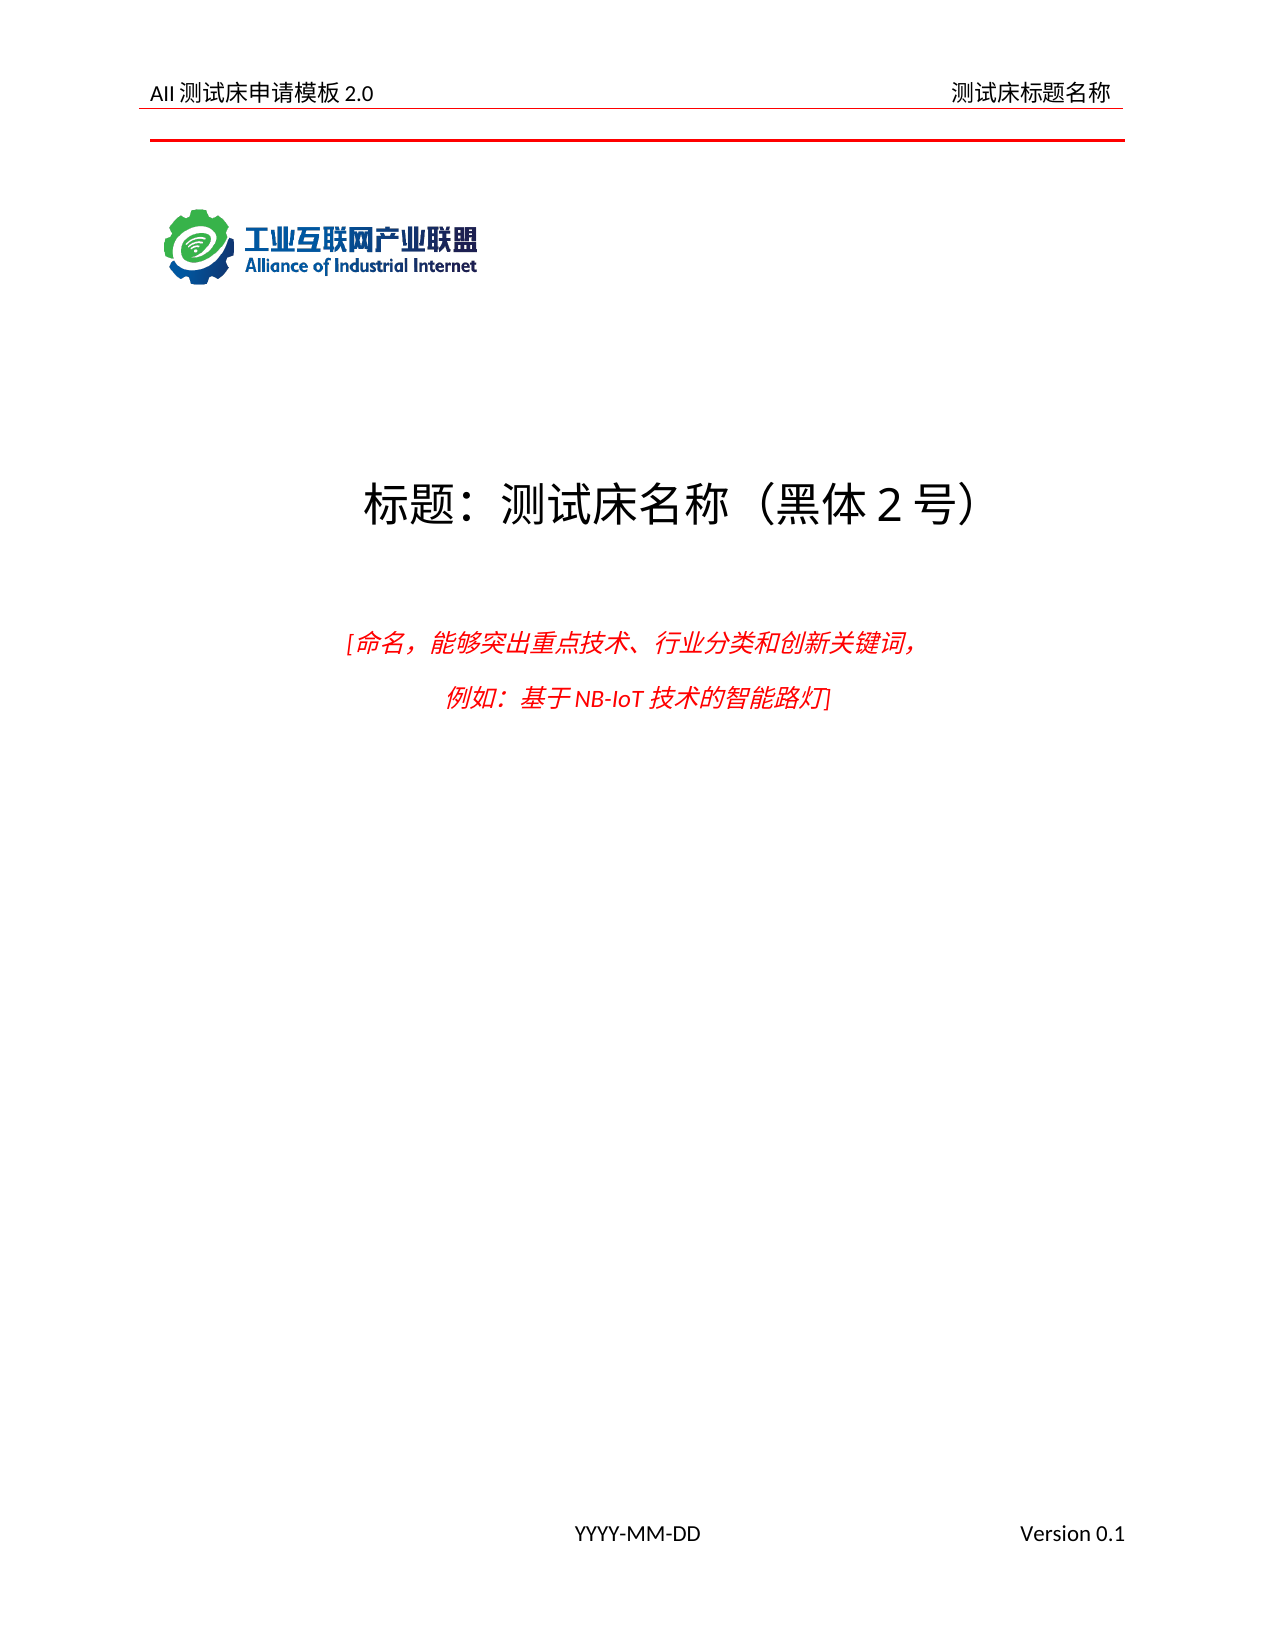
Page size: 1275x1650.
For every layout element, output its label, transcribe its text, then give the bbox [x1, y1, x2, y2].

text 标题：测试床名称（黑体2号） [150, 468, 1125, 535]
text [命名，能够突出重点技术、行业分类和创新关键词， [150, 624, 1125, 660]
picture [150, 196, 494, 298]
text 例如：基于NB-IoT技术的智能路灯] [150, 678, 1125, 714]
